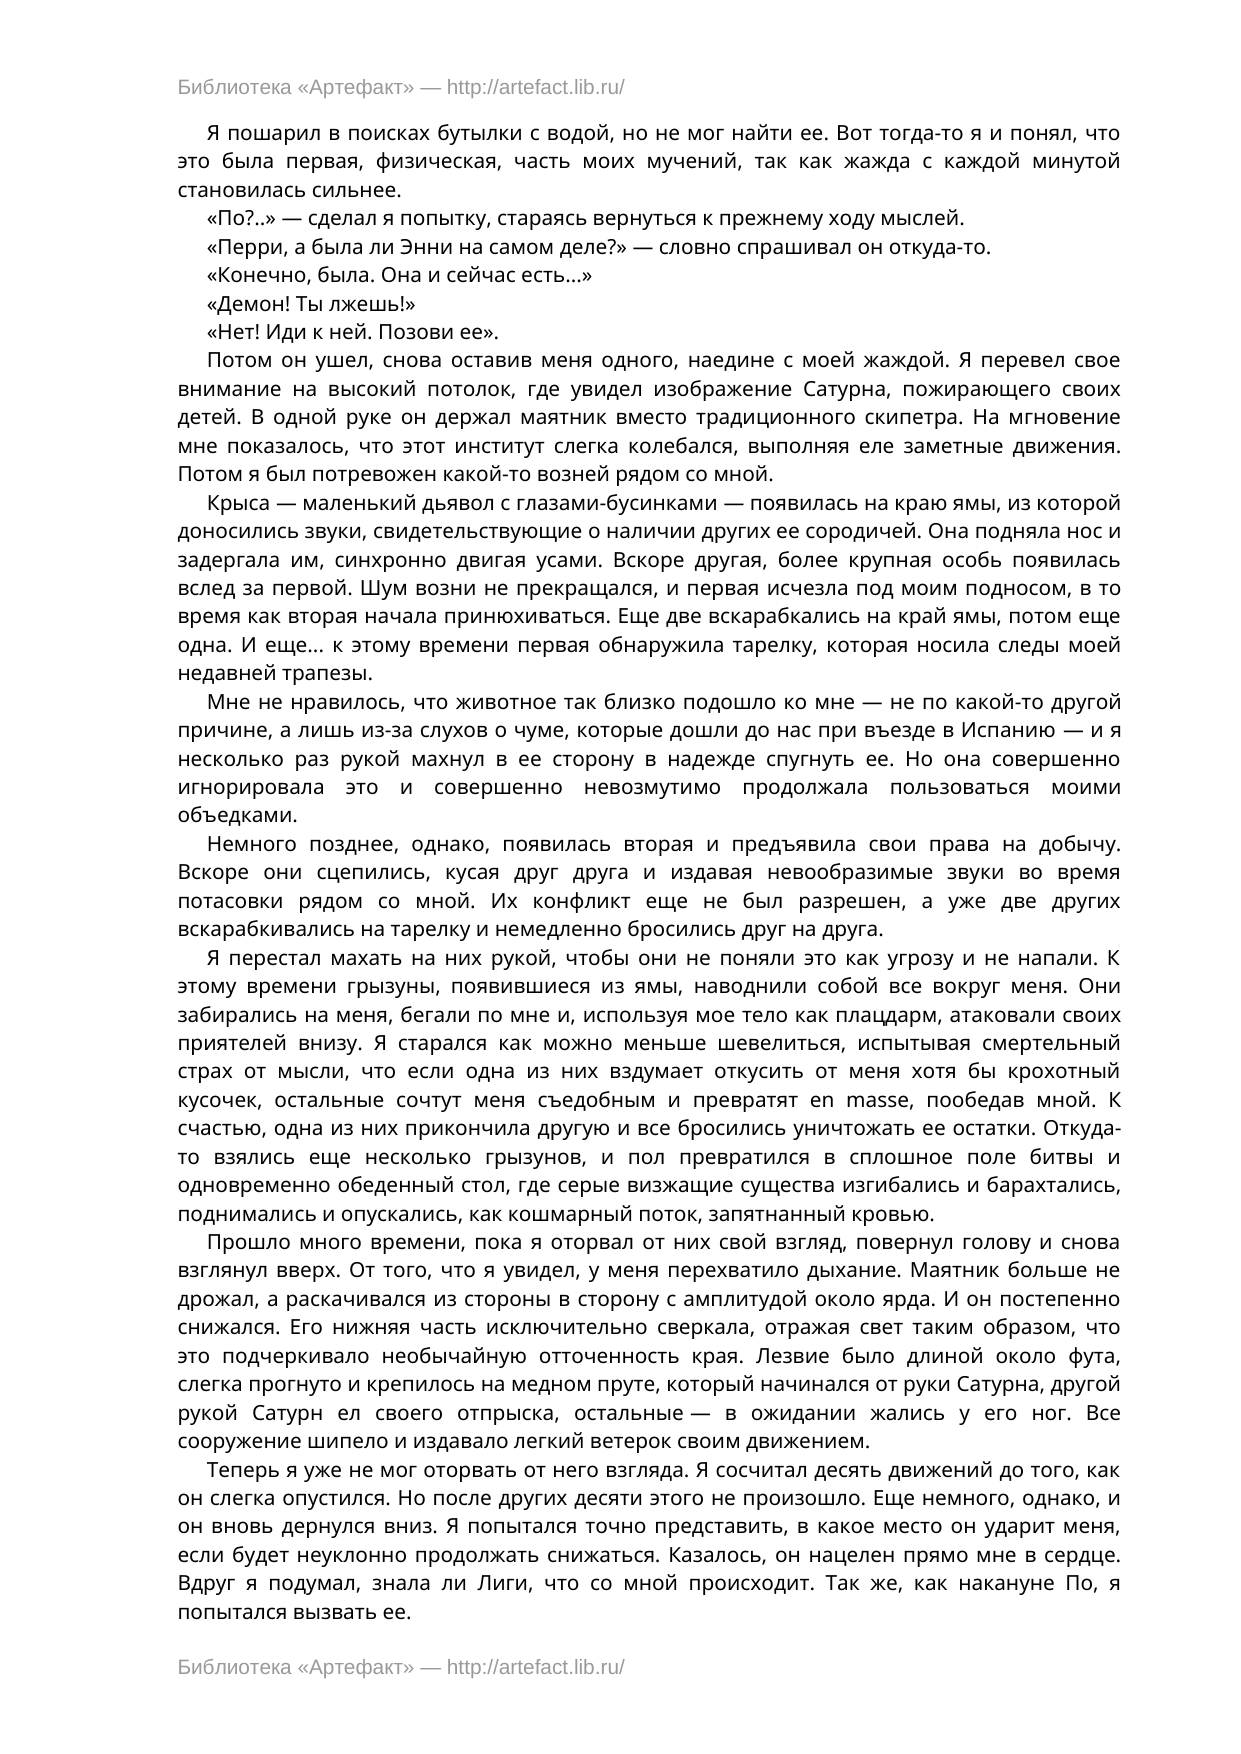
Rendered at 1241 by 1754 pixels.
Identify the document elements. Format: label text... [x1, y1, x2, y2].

text «Конечно, была. Она и сейчас есть...» [177, 260, 1122, 289]
text «Нет! Иди к ней. Позови ее». [177, 317, 1122, 346]
text Я перестал махать на них рукой, чтобы они не поняли это как угрозу и не напали. К этому времени грызуны, появившиеся из ямы, наводнили собой все вокруг меня. Они забирались на меня, бегали по мне и, используя мое тело как плацдарм, атаковали своих приятелей внизу. Я старался как можно меньше шевелиться, испытывая смертельный страх от мысли, что если одна из них вздумает откусить от меня хотя бы крохотный кусочек, остальные сочтут меня съедобным и превратят en masse, пообедав мной. К счастью, одна из них прикончила другую и все бросились уничтожать ее остатки. Откуда-то взялись еще несколько грызунов, и пол превратился в сплошное поле битвы и одновременно обеденный стол, где серые визжащие существа изгибались и барахтались, поднимались и опускались, как кошмарный поток, запятнанный кровью. [177, 943, 1122, 1227]
text Потом он ушел, снова оставив меня одного, наедине с моей жаждой. Я перевел свое внимание на высокий потолок, где увидел изображение Сатурна, пожирающего своих детей. В одной руке он держал маятник вместо традиционного скипетра. На мгновение мне показалось, что этот институт слегка колебался, выполняя еле заметные движения. Потом я был потревожен какой-то возней рядом со мной. [177, 346, 1122, 488]
text Немного позднее, однако, появилась вторая и предъявила свои права на добычу. Вскоре они сцепились, кусая друг друга и издавая невообразимые звуки во время потасовки рядом со мной. Их конфликт еще не был разрешен, а уже две других вскарабкивались на тарелку и немедленно бросились друг на друга. [177, 829, 1122, 943]
text Крыса — маленький дьявол с глазами-бусинками — появилась на краю ямы, из которой доносились звуки, свидетельствующие о наличии других ее сородичей. Она подняла нос и задергала им, синхронно двигая усами. Вскоре другая, более крупная особь появилась вслед за первой. Шум возни не прекращался, и первая исчезла под моим подносом, в то время как вторая начала принюхиваться. Еще две вскарабкались на край ямы, потом еще одна. И еще... к этому времени первая обнаружила тарелку, которая носила следы моей недавней трапезы. [177, 488, 1122, 687]
text «Перри, а была ли Энни на самом деле?» — словно спрашивал он откуда-то. [177, 232, 1122, 260]
text Прошло много времени, пока я оторвал от них свой взгляд, повернул голову и снова взглянул вверх. От того, что я увидел, у меня перехватило дыхание. Маятник больше не дрожал, а раскачивался из стороны в сторону с амплитудой около ярда. И он постепенно снижался. Его нижняя часть исключительно сверкала, отражая свет таким образом, что это подчеркивало необычайную отточенность края. Лезвие было длиной около фута, слегка прогнуто и крепилось на медном пруте, который начинался от руки Сатурна, другой рукой Сатурн ел своего отпрыска, остальные — в ожидании жались у его ног. Все сооружение шипело и издавало легкий ветерок своим движением. [177, 1227, 1122, 1455]
text «По?..» — сделал я попытку, стараясь вернуться к прежнему ходу мыслей. [177, 203, 1122, 232]
text Я пошарил в поисках бутылки с водой, но не мог найти ее. Вот тогда-то я и понял, что это была первая, физическая, часть моих мучений, так как жажда с каждой минутой становилась сильнее. [177, 118, 1122, 203]
text Мне не нравилось, что животное так близко подошло ко мне — не по какой-то другой причине, а лишь из-за слухов о чуме, которые дошли до нас при въезде в Испанию — и я несколько раз рукой махнул в ее сторону в надежде спугнуть ее. Но она совершенно игнорировала это и совершенно невозмутимо продолжала пользоваться моими объедками. [177, 687, 1122, 829]
text «Демон! Ты лжешь!» [177, 289, 1122, 317]
text Теперь я уже не мог оторвать от него взгляда. Я сосчитал десять движений до того, как он слегка опустился. Но после других десяти этого не произошло. Еще немного, однако, и он вновь дернулся вниз. Я попытался точно представить, в какое место он ударит меня, если будет неуклонно продолжать снижаться. Казалось, он нацелен прямо мне в сердце. Вдруг я подумал, знала ли Лиги, что со мной происходит. Так же, как накануне По, я попытался вызвать ее. [177, 1455, 1122, 1625]
